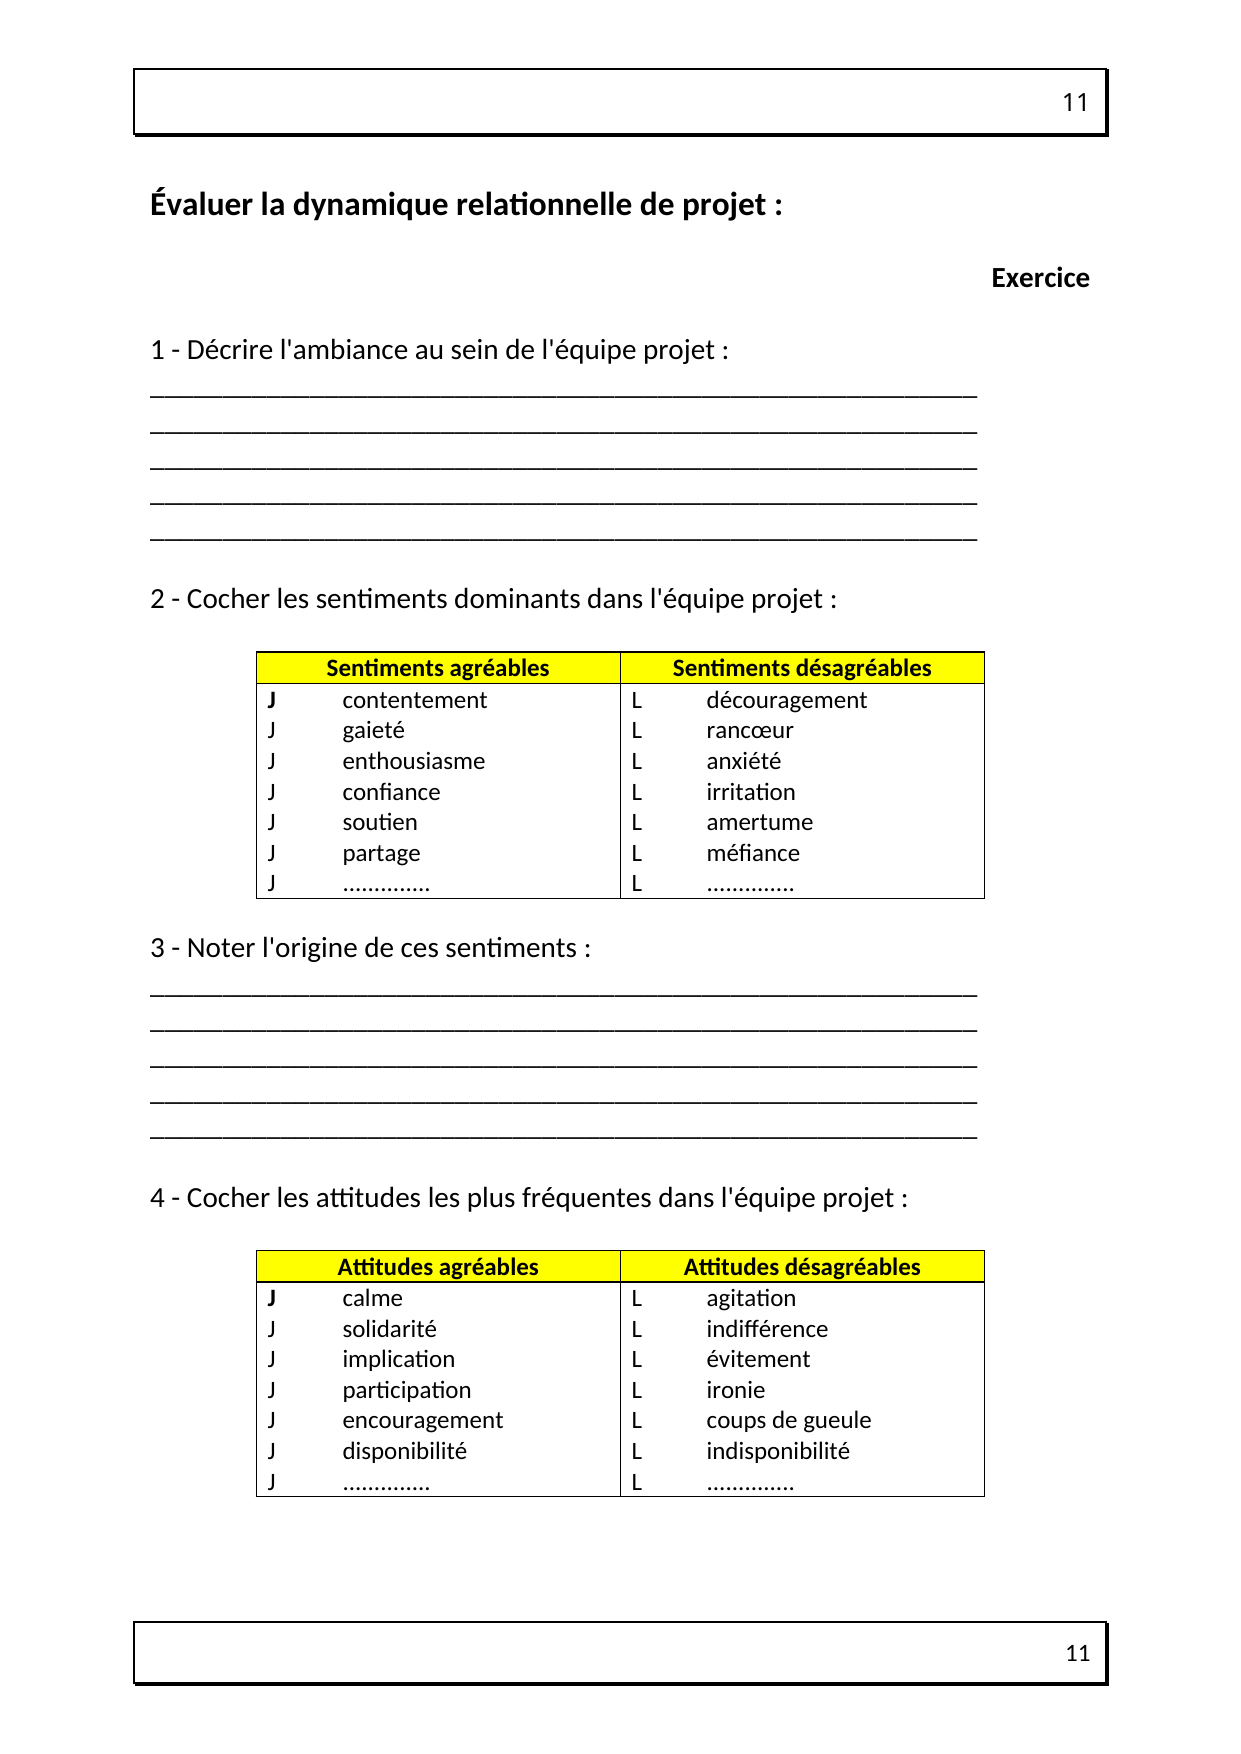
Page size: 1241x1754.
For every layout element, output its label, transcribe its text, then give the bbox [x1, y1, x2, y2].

text 3 - Noter l'origine de ces sentiments : [150, 929, 1090, 965]
text Évaluer la dynamique relationnelle de projet : [150, 148, 1090, 224]
text _________________________________________________________ [150, 473, 1090, 509]
table_header Sentiments agréables [257, 653, 620, 683]
table_header Attitudes agréables [257, 1251, 620, 1281]
text 2 - Cocher les sentiments dominants dans l'équipe projet : [150, 580, 1090, 616]
text _________________________________________________________ [150, 1001, 1090, 1036]
text _________________________________________________________ [150, 438, 1090, 473]
table_cell découragement rancœur anxiété irritation amertume méfiance .............. [621, 684, 984, 898]
table_cell agitation indifférence évitement ironie coups de gueule indisponibilité .............. [621, 1283, 984, 1496]
text _________________________________________________________ [150, 965, 1090, 1001]
text 1 - Décrire l'ambiance au sein de l'équipe projet : [150, 331, 1090, 366]
text _________________________________________________________ [150, 1072, 1090, 1107]
table_header Sentiments désagréables [621, 653, 984, 683]
text _________________________________________________________ [150, 1036, 1090, 1072]
table_cell calme solidarité implication participation encouragement disponibilité .............. [257, 1283, 620, 1496]
text _________________________________________________________ [150, 402, 1090, 438]
text _________________________________________________________ [150, 1107, 1090, 1143]
table_cell contentement gaieté enthousiasme confiance soutien partage .............. [257, 684, 620, 898]
table_header Attitudes désagréables [621, 1251, 984, 1281]
text _________________________________________________________ [150, 509, 1090, 544]
text Exercice [150, 259, 1090, 295]
text _________________________________________________________ [150, 366, 1090, 402]
text 4 - Cocher les attitudes les plus fréquentes dans l'équipe projet : [150, 1179, 1090, 1214]
